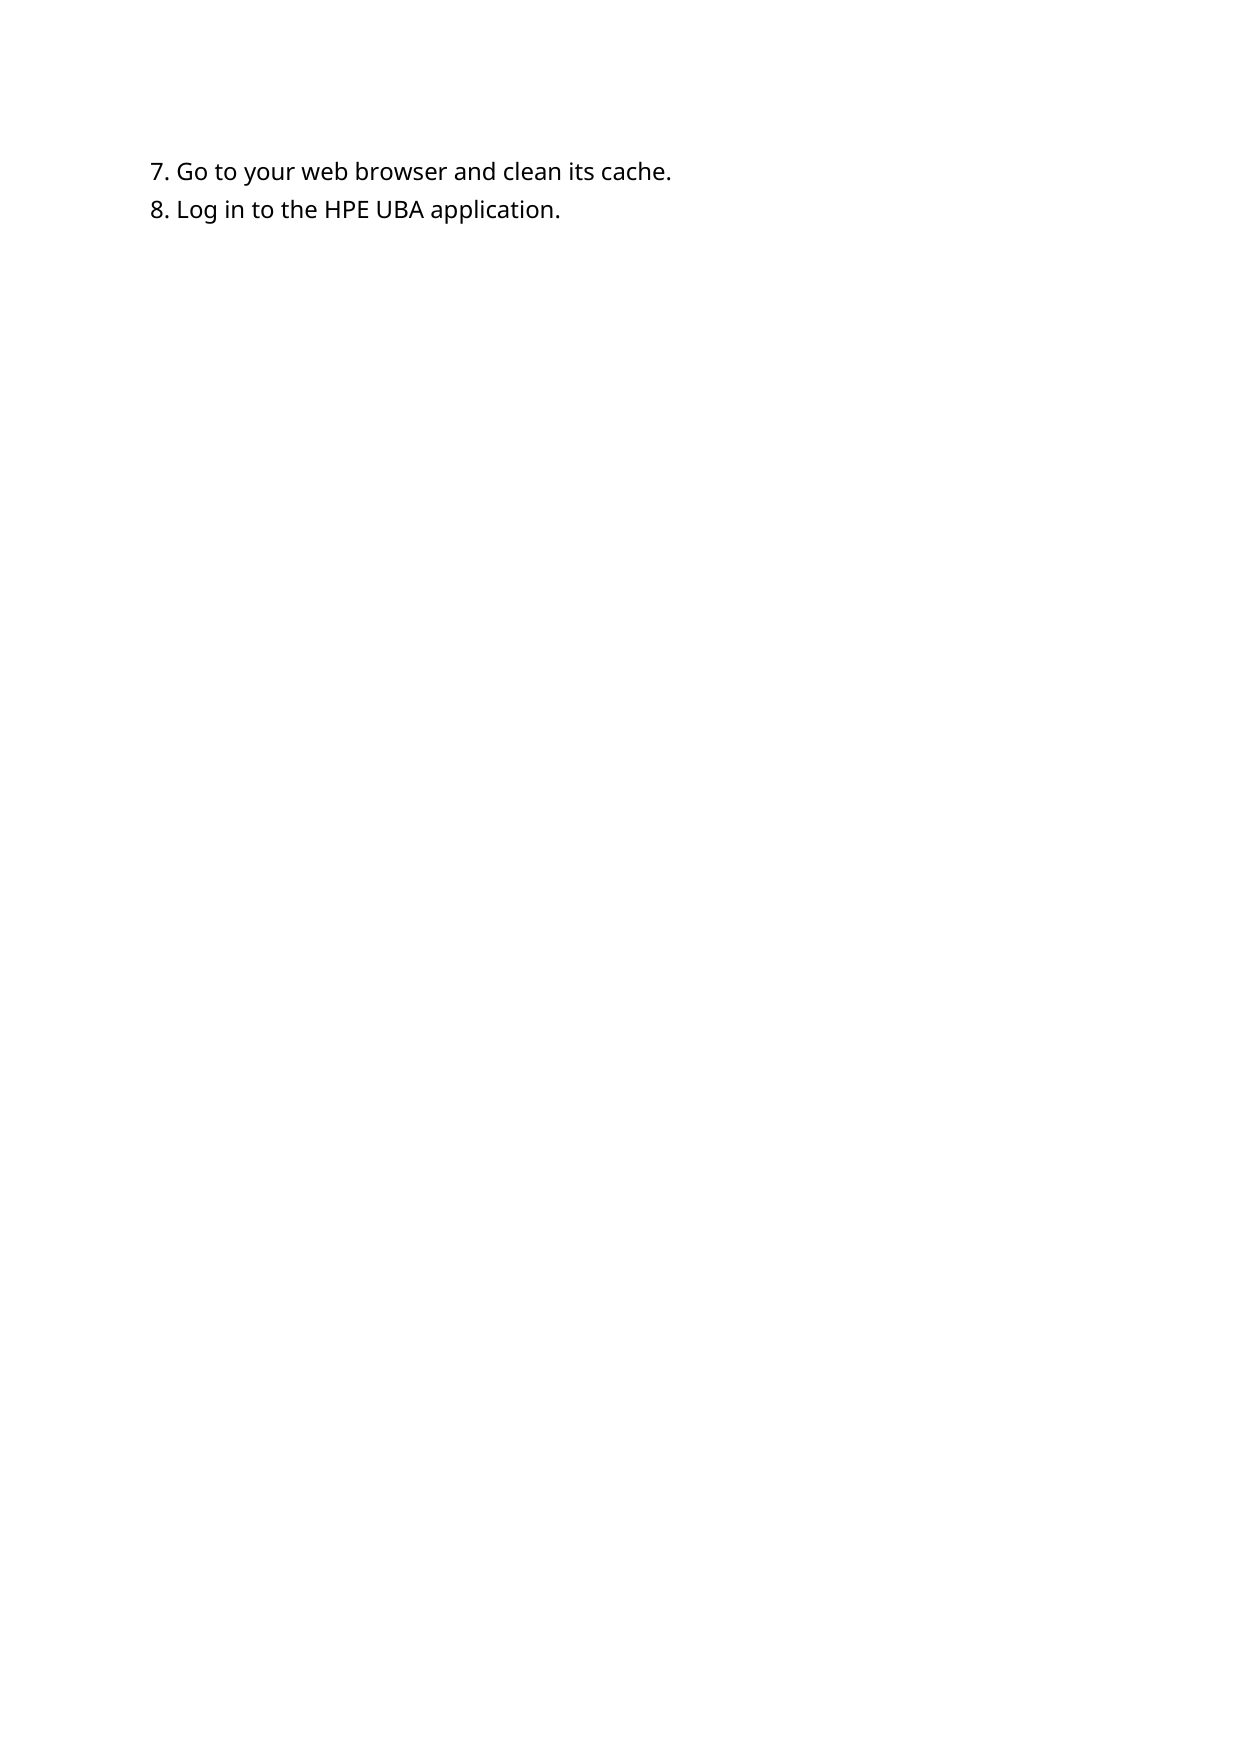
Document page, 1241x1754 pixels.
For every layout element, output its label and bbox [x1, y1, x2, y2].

text [150, 150, 1090, 225]
